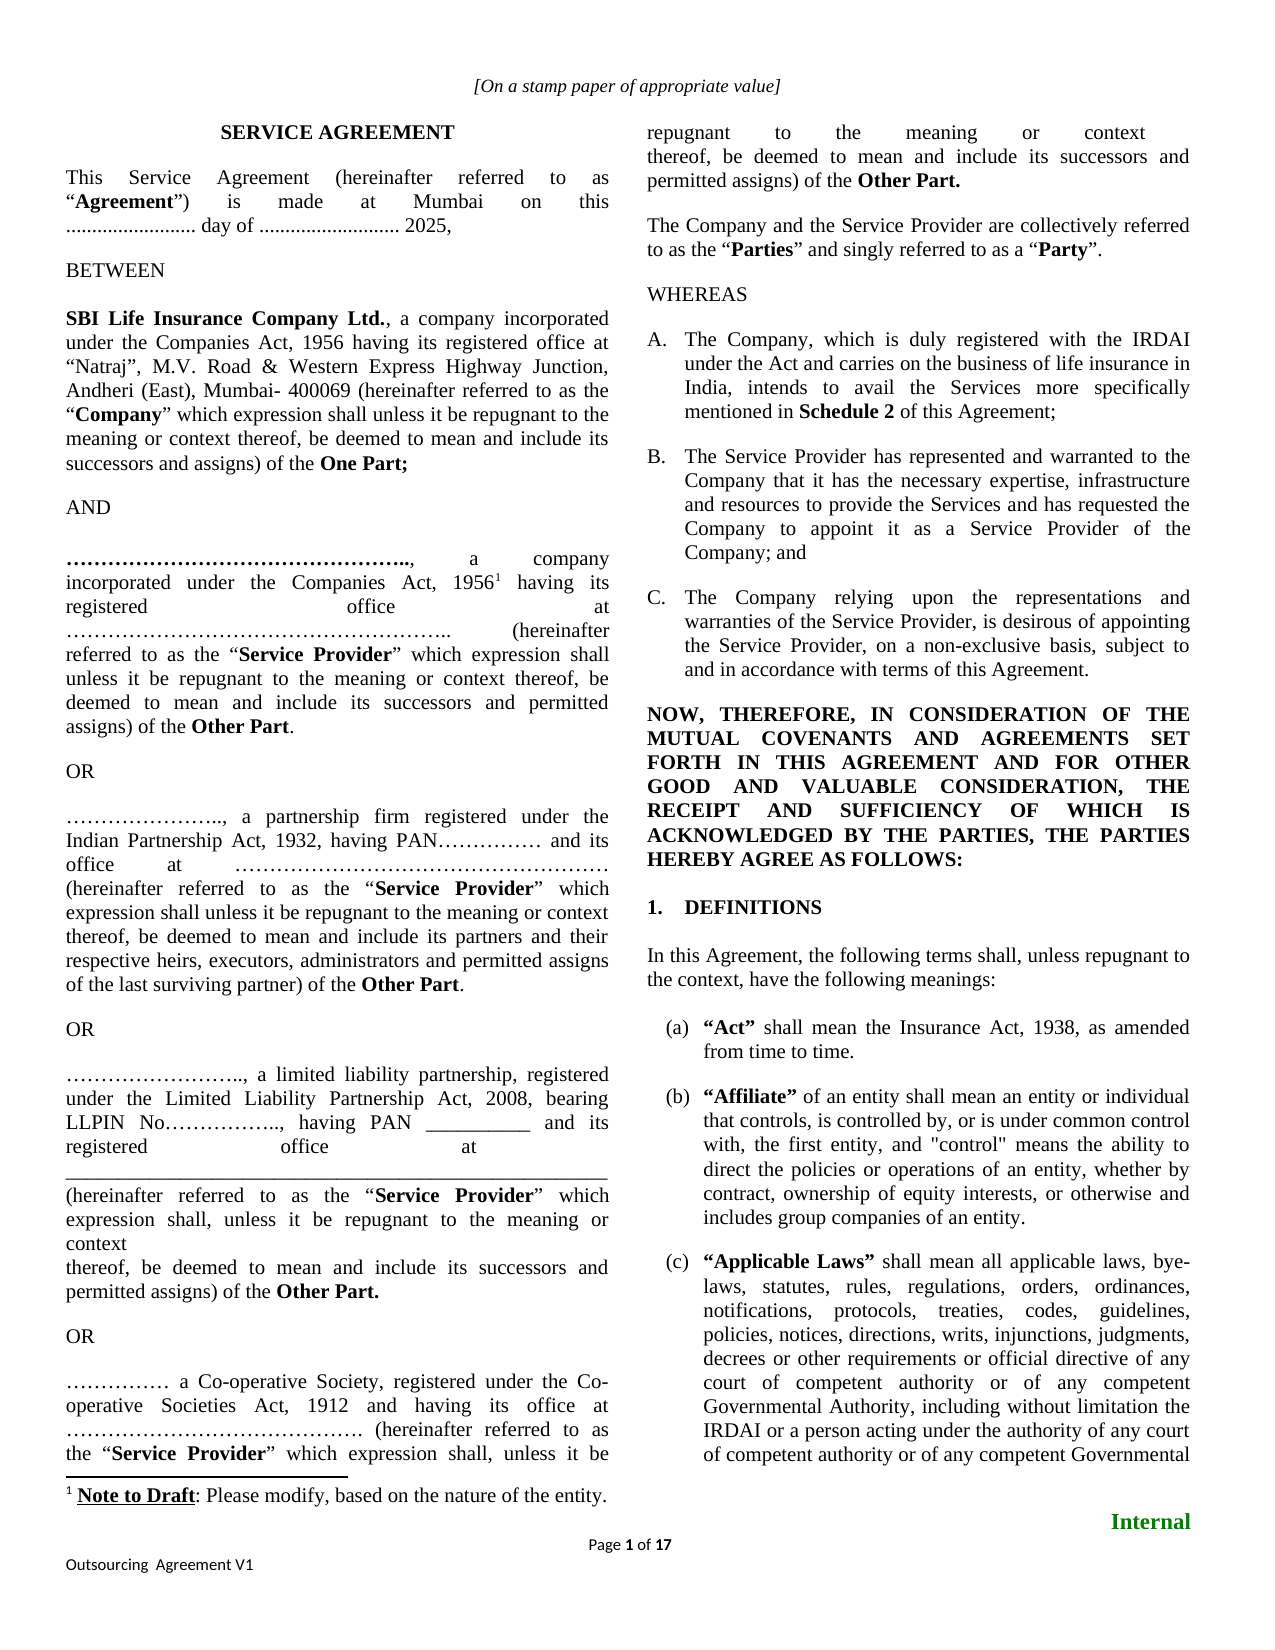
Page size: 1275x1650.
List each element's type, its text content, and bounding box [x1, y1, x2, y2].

list “Affiliate” of an entity shall mean an entity or individual that controls, is controlled by, or is under common control with, the first entity, and "control" means the ability to direct the policies or operations of an entity, whether by contract, ownership of equity interests, or otherwise and includes group companies of an entity. [666, 1084, 1191, 1229]
text ………………….., a partnership firm registered under the Indian Partnership Act, 1932, having PAN…………… and its office at ………………………………………………(hereinafter referred to as the “Service Provider” which expression shall unless it be repugnant to the meaning or context thereof, be deemed to mean and include its partners and their respective heirs, executors, administrators and permitted assigns of the last surviving partner) of the Other Part. [66, 804, 609, 996]
text OR [66, 1324, 609, 1348]
text …………… a Co-operative Society, registered under the Co-operative Societies Act, 1912 and having its office at ……………………………………. (hereinafter referred to as the “Service Provider” which expression shall, unless it be repugnant to the meaning or context thereof, be deemed to mean and include its successors and permitted assigns) of the Other Part. [66, 1368, 609, 1465]
text C. The Company relying upon the representations and warranties of the Service Provider, is desirous of appointing the Service Provider, on a non-exclusive basis, subject to and in accordance with terms of this Agreement. [647, 585, 1191, 681]
text NOW, THEREFORE, IN CONSIDERATION OF THE MUTUAL COVENANTS AND AGREEMENTS SET FORTH IN THIS AGREEMENT AND FOR OTHER GOOD AND VALUABLE CONSIDERATION, THE RECEIPT AND SUFFICIENCY OF WHICH IS ACKNOWLEDGED BY THE PARTIES, THE PARTIES HEREBY AGREE AS FOLLOWS: [647, 702, 1191, 871]
subtitle In this Agreement, the following terms shall, unless repugnant to the context, have the following meanings: [647, 943, 1191, 991]
text This Service Agreement (hereinafter referred to as “Agreement”) is made at Mumbai on this ......................... day of ........................... 2025, [66, 165, 609, 237]
text …………… a Co-operative Society, registered under the Co-operative Societies Act, 1912 and having its office at ……………………………………. (hereinafter referred to as the “Service Provider” which expression shall, unless it be repugnant to the meaning or context thereof, be deemed to mean and include its successors and permitted assigns) of the Other Part. [647, 120, 1191, 192]
text WHEREAS [647, 282, 1191, 306]
text SBI Life Insurance Company Ltd., a company incorporated under the Companies Act, 1956 having its registered office at “Natraj”, M.V. Road & Western Express Highway Junction, Andheri (East), Mumbai- 400069 (hereinafter referred to as the “Company” which expression shall unless it be repugnant to the meaning or context thereof, be deemed to mean and include its successors and assigns) of the One Part; [66, 282, 609, 474]
list “Act” shall mean the Insurance Act, 1938, as amended from time to time. [666, 1015, 1191, 1063]
text SERVICE AGREEMENT [66, 120, 609, 144]
text ………………………………………….., a company incorporated under the Companies Act, 1956 having its registered office at ……………………………………………….. (hereinafter referred to as the “Service Provider” which expression shall unless it be repugnant to the meaning or context thereof, be deemed to mean and include its successors and permitted assigns) of the Other Part. [66, 546, 609, 738]
text …………………….., a limited liability partnership, registered under the Limited Liability Partnership Act, 2008, bearing LLPIN No…………….., having PAN __________ and its registered office at ____________________________________________________ (hereinafter referred to as the “Service Provider” which expression shall, unless it be repugnant to the meaning or context thereof, be deemed to mean and include its successors and permitted assigns) of the Other Part. [66, 1062, 609, 1303]
text B. The Service Provider has represented and warranted to the Company that it has the necessary expertise, infrastructure and resources to provide the Services and has requested the Company to appoint it as a Service Provider of the Company; and [647, 444, 1191, 564]
list DEFINITIONS [647, 895, 1191, 919]
text A. The Company, which is duly registered with the IRDAI under the Act and carries on the business of life insurance in India, intends to avail the Services more specifically mentioned in Schedule 2 of this Agreement; [647, 327, 1191, 423]
subtitle BETWEEN [28, 258, 609, 282]
text OR [66, 1017, 609, 1041]
subtitle AND [28, 495, 609, 546]
text OR [66, 759, 609, 783]
text The Company and the Service Provider are collectively referred to as the “Parties” and singly referred to as a “Party”. [647, 213, 1191, 261]
